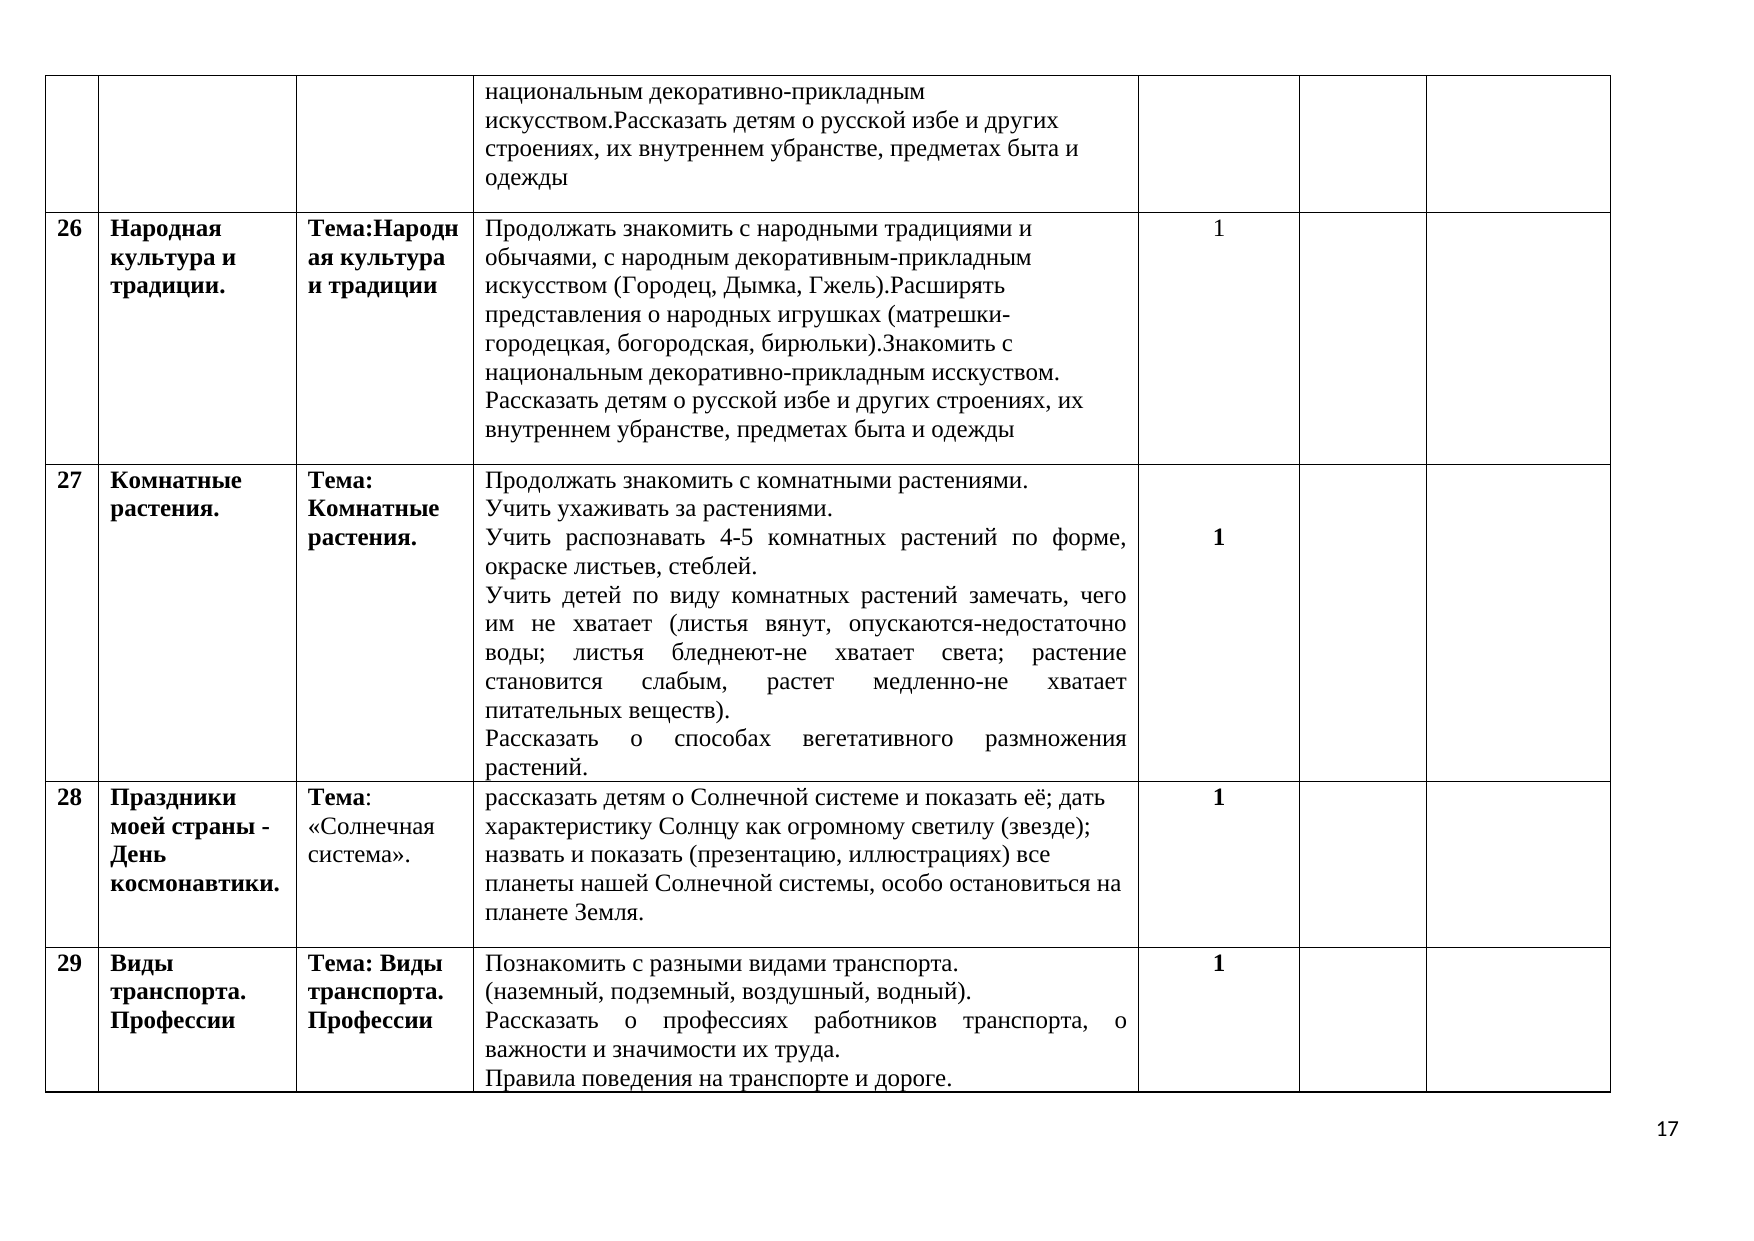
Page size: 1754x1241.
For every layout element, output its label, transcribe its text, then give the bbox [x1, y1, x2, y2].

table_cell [474, 76, 1138, 212]
table_cell [1300, 76, 1426, 212]
table_cell [1427, 213, 1610, 464]
table_cell Народная культура и традиции. [99, 213, 296, 464]
table_cell [1427, 948, 1610, 1091]
table_cell 1 [1139, 782, 1299, 947]
table_cell Праздники моей страны - День космонавтики. [99, 782, 296, 947]
table_cell Познакомить с разными видами транспорта. (наземный, подземный, воздушный, водный). Рассказать о профессиях работников транспорта, о важности и значимости их труда. Правила поведения на транспорте и дороге. [474, 948, 1138, 1091]
table_cell 27 [46, 465, 98, 781]
table_cell [1427, 782, 1610, 947]
table_cell рассказать детям о Солнечной системе и показать её; дать характеристику Солнцу как огромному светилу (звезде); назвать и показать (презентацию, иллюстрациях) все планеты нашей Солнечной системы, особо остановиться на планете Земля. [474, 782, 1138, 947]
table_cell [1300, 782, 1426, 947]
table_cell [1427, 465, 1610, 781]
table_cell 1 [1139, 948, 1299, 1091]
table_cell [1300, 465, 1426, 781]
table_cell [1427, 76, 1610, 212]
table_cell 1 [1139, 76, 1299, 212]
table_cell 25 [46, 76, 98, 212]
table_cell 1 [1139, 213, 1299, 464]
table_cell Тема: Виды транспорта. Профессии [297, 948, 473, 1091]
table_cell Продолжать знакомить с комнатными растениями. Учить ухаживать за растениями. Учить распознавать 4-5 комнатных растений по форме, окраске листьев, стеблей. Учить детей по виду комнатных растений замечать, чего им не хватает (листья вянут, опускаются-недостаточно воды; листья бледнеют-не хватает света; растение становится слабым, растет медленно-не хватает питательных веществ). Рассказать о способах вегетативного размножения растений. [474, 465, 1138, 781]
table_cell Тема:Народная культура и традиции [297, 213, 473, 464]
table_cell Комнатные растения. [99, 465, 296, 781]
table_cell [1300, 213, 1426, 464]
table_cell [297, 76, 473, 212]
table_cell Продолжать знакомить с народными традициями и обычаями, с народным декоративным-прикладным искусством (Городец, Дымка, Гжель).Расширять представления о народных игрушках (матрешки-городецкая, богородская, бирюльки).Знакомить с национальным декоративно-прикладным исскуством. Рассказать детям о русской избе и других строениях, их внутреннем убранстве, предметах быта и одежды [474, 213, 1138, 464]
table_cell 28 [46, 782, 98, 947]
table_cell 26 [46, 213, 98, 464]
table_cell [99, 76, 296, 212]
table_cell [1300, 948, 1426, 1091]
table_cell 1 [1139, 465, 1299, 781]
table_cell 29 [46, 948, 98, 1091]
table_cell Тема: «Солнечная система». [297, 782, 473, 947]
table_cell Виды транспорта. Профессии [99, 948, 296, 1091]
table_cell Тема: Комнатные растения. [297, 465, 473, 781]
